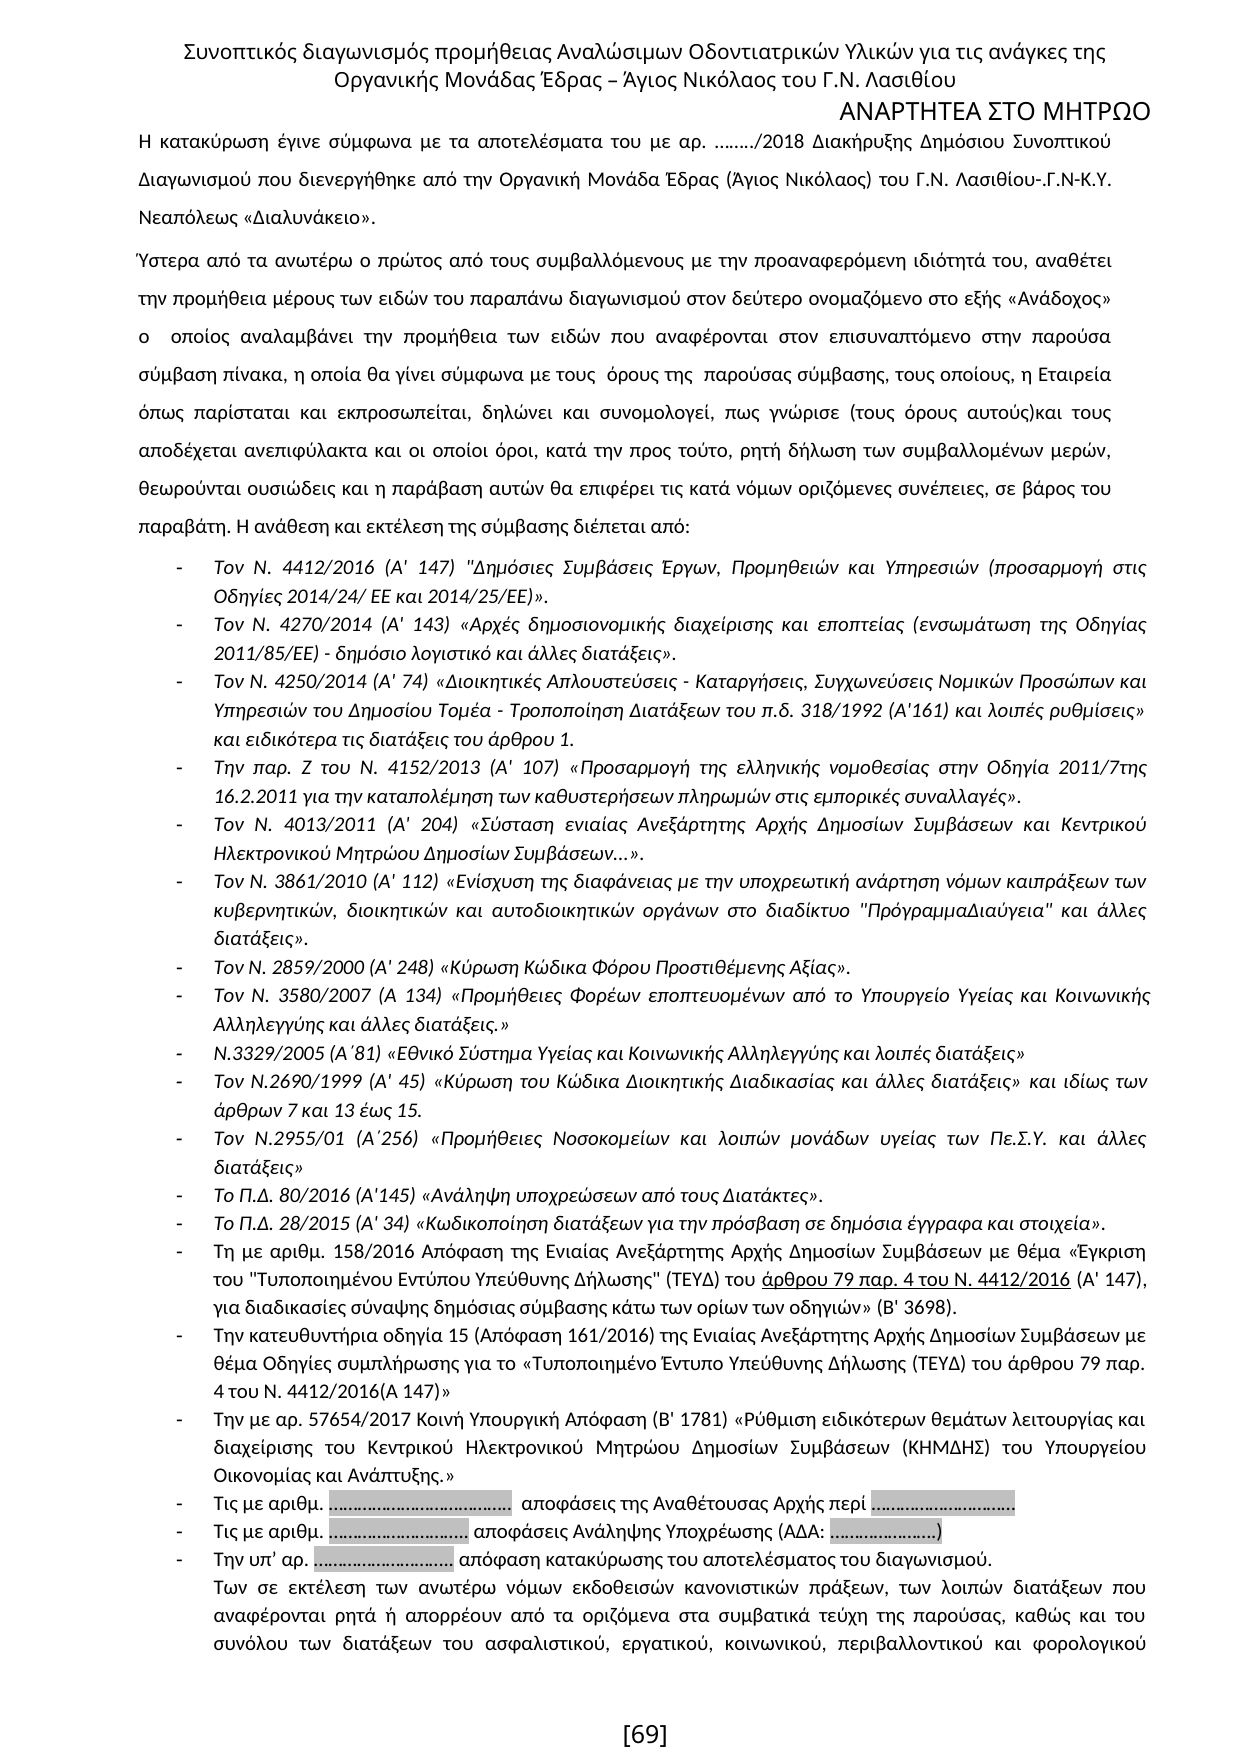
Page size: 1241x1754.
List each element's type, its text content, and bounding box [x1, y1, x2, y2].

list Τις με αριθμ. ……………………….. αποφάσεις Ανάληψης Υποχρέωσης (ΑΔΑ: ………………….) [213, 1516, 1147, 1544]
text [213, 1572, 1147, 1656]
list Τον Ν. 3861/2010 (Α' 112) «Ενίσχυση της διαφάνειας με την υποχρεωτική ανάρτηση νόμων καιπράξεων των κυβερνητικών, διοικητικών και αυτοδιοικητικών οργάνων στο διαδίκτυο "ΠρόγραμμαΔιαύγεια" και άλλες διατάξεις». [176, 866, 1147, 951]
list Τον Ν.2955/01 (Α΄256) «Προμήθειες Νοσοκομείων και λοιπών μονάδων υγείας των Πε.Σ.Υ. και άλλες διατάξεις» [176, 1123, 1147, 1180]
text Ύστερα από τα ανωτέρω ο πρώτος από τους συμβαλλόμενους με την προαναφερόμενη ιδιότητά του, αναθέτει την προμήθεια μέρους των ειδών του παραπάνω διαγωνισμού στον δεύτερο ονομαζόμενο στο εξής «Ανάδοχος» ο οποίος αναλαμβάνει την προμήθεια των ειδών που αναφέρονται στον επισυναπτόμενο στην παρούσα σύμβαση πίνακα, η οποία θα γίνει σύμφωνα με τους όρους της παρούσας σύμβασης, τους οποίους, η Εταιρεία όπως παρίσταται και εκπροσωπείται, δηλώνει και συνομολογεί, πως γνώρισε (τους όρους αυτούς)και τους αποδέχεται ανεπιφύλακτα και οι οποίοι όροι, κατά την προς τούτο, ρητή δήλωση των συμβαλλομένων μερών, θεωρούνται ουσιώδεις και η παράβαση αυτών θα επιφέρει τις κατά νόμων οριζόμενες συνέπειες, σε βάρος του παραβάτη. Η ανάθεση και εκτέλεση της σύμβασης διέπεται από: [138, 247, 1113, 539]
list Τον Ν. 3580/2007 (Α 134) «Προμήθειες Φορέων εποπτευομένων από το Υπουργείο Υγείας και Κοινωνικής Αλληλεγγύης και άλλες διατάξεις.» [176, 980, 1152, 1037]
list Τον Ν. 4250/2014 (Α' 74) «Διοικητικές Απλουστεύσεις - Καταργήσεις, Συγχωνεύσεις Νομικών Προσώπων και Υπηρεσιών του Δημοσίου Τομέα - Τροποποίηση Διατάξεων του π.δ. 318/1992 (Α'161) και λοιπές ρυθμίσεις» και ειδικότερα τις διατάξεις του άρθρου 1. [176, 666, 1147, 752]
list Τον Ν. 2859/2000 (Α' 248) «Κύρωση Κώδικα Φόρου Προστιθέμενης Αξίας». [176, 951, 1152, 980]
list Την κατευθυντήρια οδηγία 15 (Απόφαση 161/2016) της Ενιαίας Ανεξάρτητης Αρχής Δημοσίων Συμβάσεων με θέμα Οδηγίες συμπλήρωσης για το «Τυποποιημένο Έντυπο Υπεύθυνης Δήλωσης (ΤΕΥΔ) του άρθρου 79 παρ. 4 του Ν. 4412/2016(Α 147)» [176, 1320, 1147, 1404]
list Την με αρ. 57654/2017 Κοινή Υπουργική Απόφαση (Β' 1781) «Ρύθμιση ειδικότερων θεμάτων λειτουργίας και διαχείρισης του Κεντρικού Ηλεκτρονικού Μητρώου Δημοσίων Συμβάσεων (ΚΗΜΔΗΣ) του Υπουργείου Οικονομίας και Ανάπτυξης.» [176, 1404, 1147, 1488]
list Το Π.Δ. 80/2016 (Α'145) «Ανάληψη υποχρεώσεων από τους Διατάκτες». [213, 1180, 1152, 1208]
list Τον Ν. 4412/2016 (Α' 147) "Δημόσιες Συμβάσεις Έργων, Προμηθειών και Υπηρεσιών (προσαρμογή στις Οδηγίες 2014/24/ ΕΕ και 2014/25/ΕΕ)». [176, 552, 1147, 609]
list Το Π.Δ. 28/2015 (Α' 34) «Κωδικοποίηση διατάξεων για την πρόσβαση σε δημόσια έγγραφα και στοιχεία». [213, 1208, 1147, 1236]
list Τον Ν. 4013/2011 (Α' 204) «Σύσταση ενιαίας Ανεξάρτητης Αρχής Δημοσίων Συμβάσεων και Κεντρικού Ηλεκτρονικού Μητρώου Δημοσίων Συμβάσεων...». [176, 809, 1147, 866]
list Τη με αριθμ. 158/2016 Απόφαση της Ενιαίας Ανεξάρτητης Αρχής Δημοσίων Συμβάσεων με θέμα «Έγκριση του "Τυποποιημένου Εντύπου Υπεύθυνης Δήλωσης" (ΤΕΥΔ) του άρθρου 79 παρ. 4 του Ν. 4412/2016 (Α' 147), για διαδικασίες σύναψης δημόσιας σύμβασης κάτω των ορίων των οδηγιών» (Β' 3698). [176, 1236, 1147, 1320]
list Ν.3329/2005 (Α΄81) «Εθνικό Σύστημα Υγείας και Κοινωνικής Αλληλεγγύης και λοιπές διατάξεις» [176, 1037, 1152, 1066]
list Τον Ν.2690/1999 (Α' 45) «Κύρωση του Κώδικα Διοικητικής Διαδικασίας και άλλες διατάξεις» και ιδίως των άρθρων 7 και 13 έως 15. [176, 1066, 1147, 1123]
list Τον Ν. 4270/2014 (Α' 143) «Αρχές δημοσιονομικής διαχείρισης και εποπτείας (ενσωμάτωση της Οδηγίας 2011/85/ΕΕ) - δημόσιο λογιστικό και άλλες διατάξεις». [176, 609, 1147, 666]
text Η κατακύρωση έγινε σύμφωνα με τα αποτελέσματα του με αρ. ……../2018 Διακήρυξης Δημόσιου Συνοπτικού Διαγωνισμού που διενεργήθηκε από την Οργανική Μονάδα Έδρας (Άγιος Νικόλαος) του Γ.Ν. Λασιθίου-.Γ.Ν-Κ.Υ. Νεαπόλεως «Διαλυνάκειο». [138, 128, 1113, 229]
list Τις με αριθμ. ……………………………….. αποφάσεις της Αναθέτουσας Αρχής περί ………………………… [213, 1488, 1147, 1516]
list Την υπ’ αρ. ……………………….. απόφαση κατακύρωσης του αποτελέσματος του διαγωνισμού. [213, 1544, 1147, 1572]
list Την παρ. Ζ του Ν. 4152/2013 (Α' 107) «Προσαρμογή της ελληνικής νομοθεσίας στην Οδηγία 2011/7της 16.2.2011 για την καταπολέμηση των καθυστερήσεων πληρωμών στις εμπορικές συναλλαγές». [176, 752, 1147, 809]
